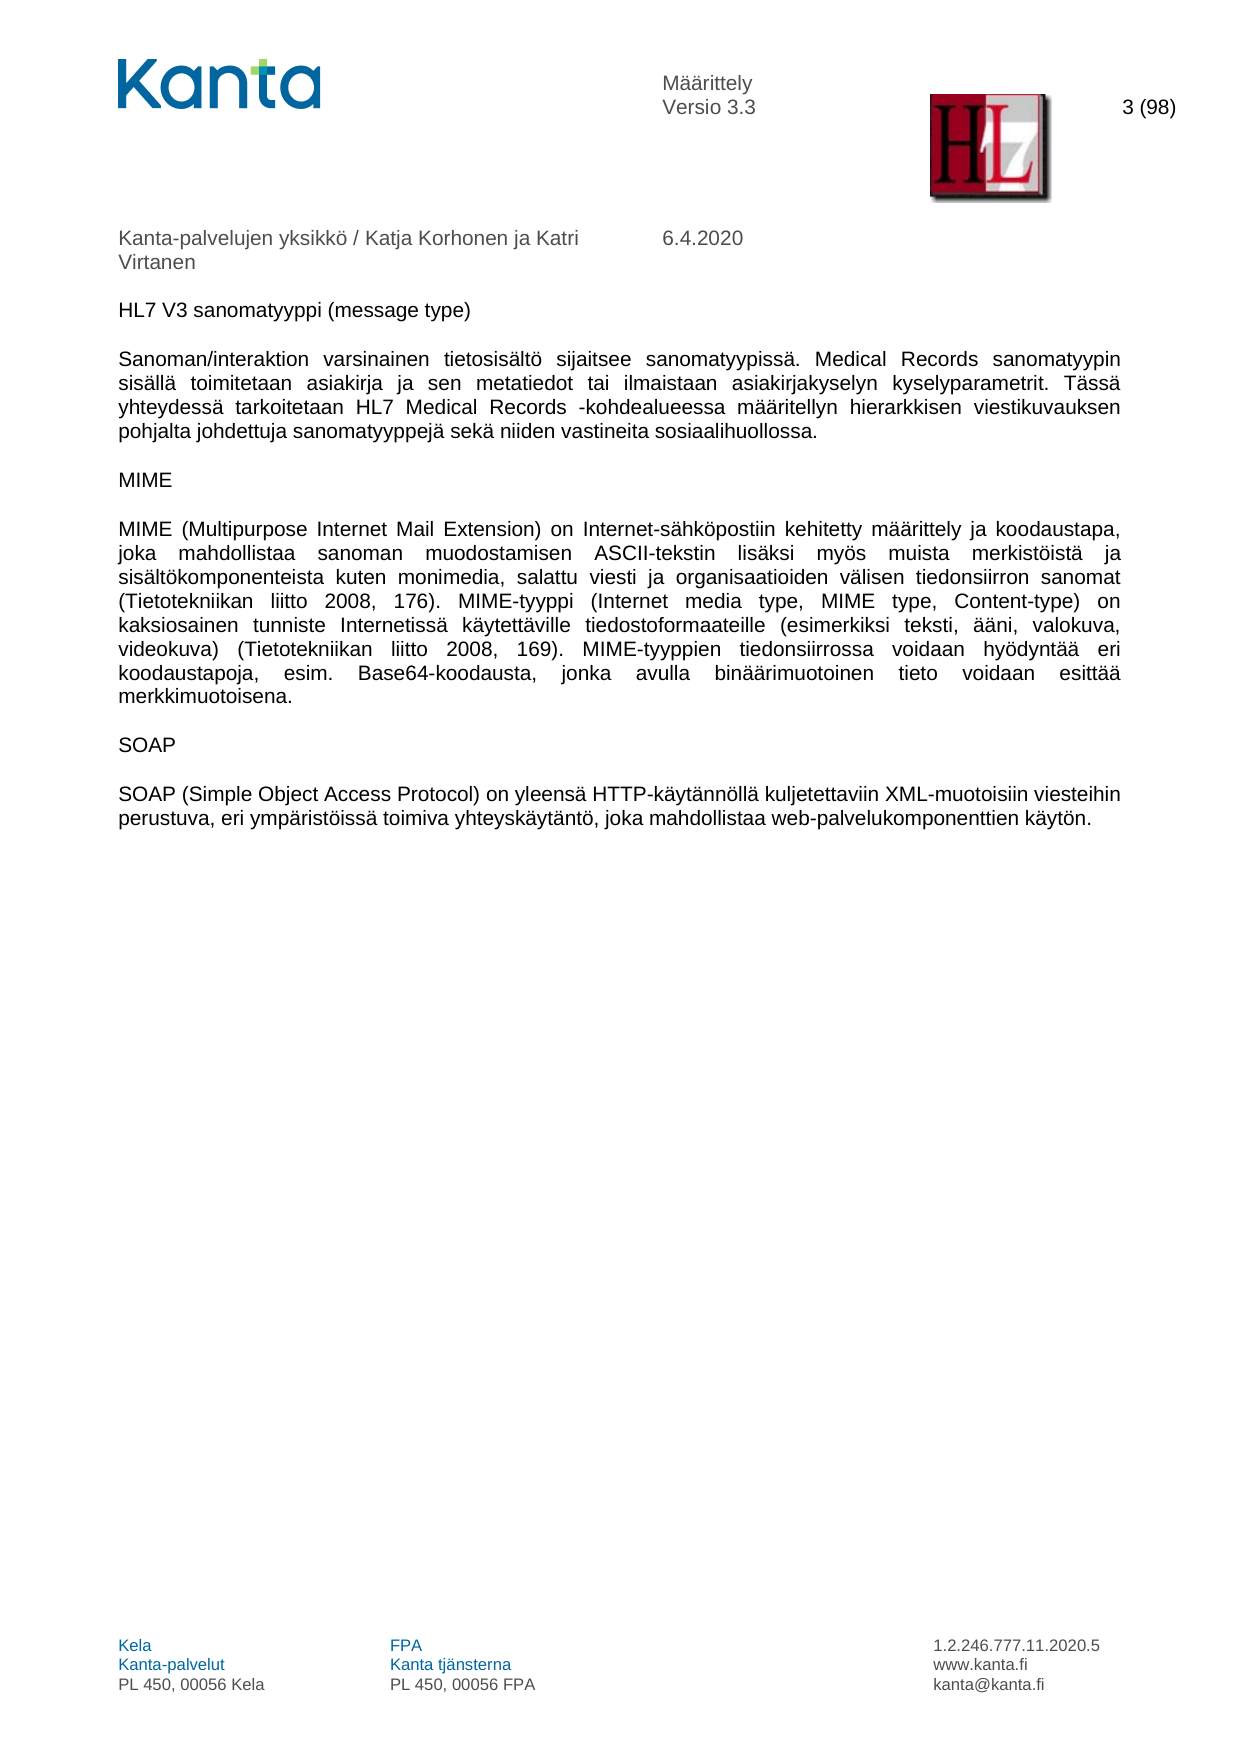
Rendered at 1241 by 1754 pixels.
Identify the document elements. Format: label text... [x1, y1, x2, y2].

text SOAP (Simple Object Access Protocol) on yleensä HTTP-käytännöllä kuljetettaviin XML-muotoisiin viesteihin perustuva, eri ympäristöissä toimiva yhteyskäytäntö, joka mahdollistaa web-palvelukomponenttien käytön. [118, 782, 1122, 830]
text HL7 V3 sanomatyyppi (message type) [118, 298, 1122, 322]
text SOAP [118, 733, 1122, 757]
picture [930, 94, 1053, 203]
text MIME [118, 468, 1122, 492]
picture [118, 59, 321, 109]
text Sanoman/interaktion varsinainen tietosisältö sijaitsee sanomatyypissä. Medical Records sanomatyypin sisällä toimitetaan asiakirja ja sen metatiedot tai ilmaistaan asiakirjakyselyn kyselyparametrit. Tässä yhteydessä tarkoitetaan HL7 Medical Records -kohdealueessa määritellyn hierarkkisen viestikuvauksen pohjalta johdettuja sanomatyyppejä sekä niiden vastineita sosiaalihuollossa. [118, 347, 1122, 443]
text MIME (Multipurpose Internet Mail Extension) on Internet-sähköpostiin kehitetty määrittely ja koodaustapa, joka mahdollistaa sanoman muodostamisen ASCII-tekstin lisäksi myös muista merkistöistä ja sisältökomponenteista kuten monimedia, salattu viesti ja organisaatioiden välisen tiedonsiirron sanomat (Tietotekniikan liitto 2008, 176). MIME-tyyppi (Internet media type, MIME type, Content-type) on kaksiosainen tunniste Internetissä käytettäville tiedostoformaateille (esimerkiksi teksti, ääni, valokuva, videokuva) (Tietotekniikan liitto 2008, 169). MIME-tyyppien tiedonsiirrossa voidaan hyödyntää eri koodaustapoja, esim. Base64-koodausta, jonka avulla binäärimuotoinen tieto voidaan esittää merkkimuotoisena. [118, 517, 1122, 708]
